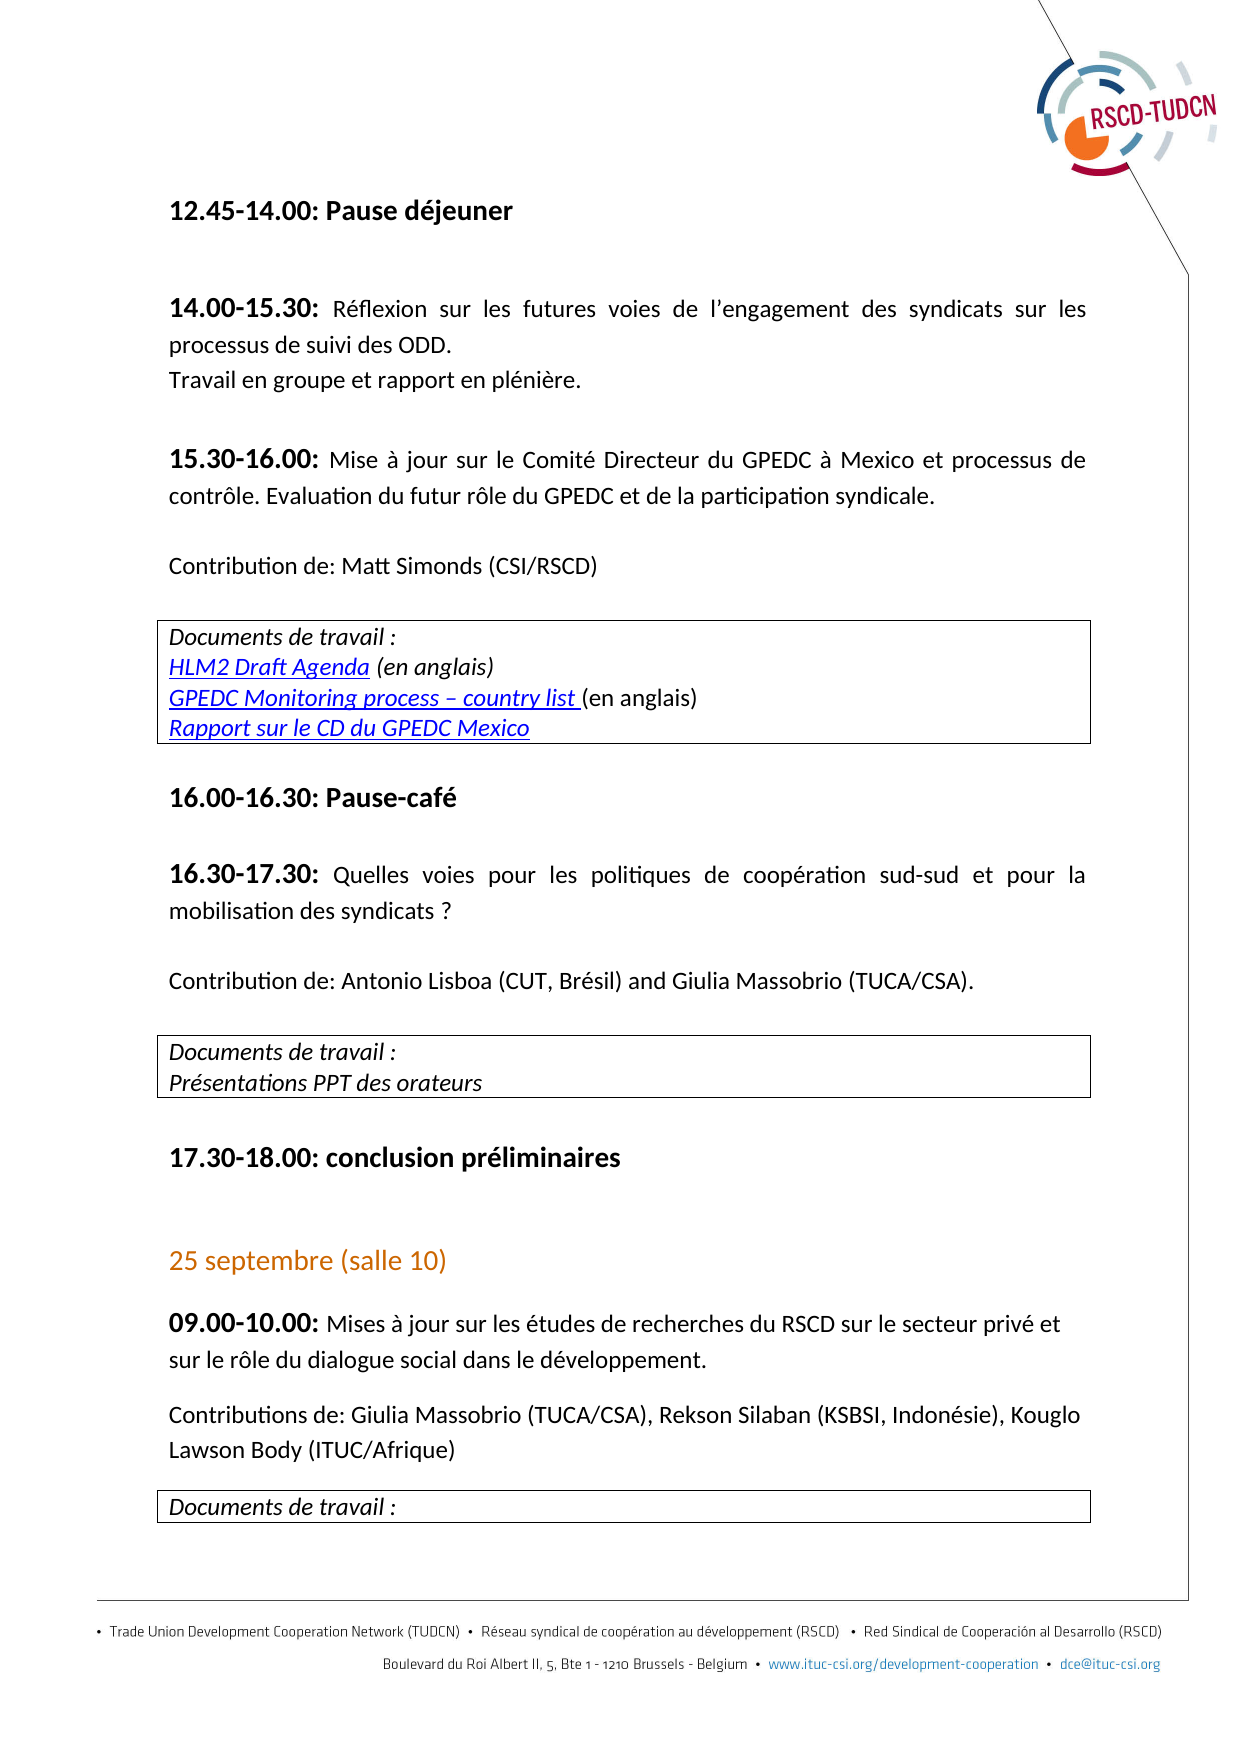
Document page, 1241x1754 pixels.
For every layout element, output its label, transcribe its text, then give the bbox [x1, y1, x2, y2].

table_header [158, 1491, 1090, 1522]
table_header Documents de travail : HLM2 Draft Agenda (en anglais) GPEDC Monitoring process – country list (en anglais) Rapport sur le CD du GPEDC Mexico [158, 621, 1090, 743]
text 14.00-15.30: Réflexion sur les futures voies de l’engagement des syndicats sur les processus de suivi des ODD. [169, 289, 1087, 359]
text Travail en groupe et rapport en plénière. [169, 364, 1087, 394]
text Contributions de: Giulia Massobrio (TUCA/CSA), Rekson Silaban (KSBSI, Indonésie), Kouglo Lawson Body (ITUC/Afrique) [169, 1399, 1087, 1465]
table_header Documents de travail : Présentations PPT des orateurs [158, 1036, 1090, 1097]
text Contribution de: Matt Simonds (CSI/RSCD) [169, 550, 1087, 580]
text 15.30-16.00: Mise à jour sur le Comité Directeur du GPEDC à Mexico et processus de contrôle. Evaluation du futur rôle du GPEDC et de la participation syndicale. [169, 440, 1087, 510]
text 25 septembre (salle 10) [169, 1242, 1087, 1277]
text 09.00-10.00: Mises à jour sur les études de recherches du RSCD sur le secteur privé et sur le rôle du dialogue social dans le développement. [169, 1304, 1087, 1374]
text Contribution de: Antonio Lisboa (CUT, Brésil) and Giulia Massobrio (TUCA/CSA). [169, 965, 1087, 996]
text 16.30-17.30: Quelles voies pour les politiques de coopération sud-sud et pour la mobilisation des syndicats ? [169, 855, 1087, 926]
text 17.30-18.00: conclusion préliminaires [169, 1139, 1087, 1175]
picture [8, 0, 1241, 1747]
text 16.00-16.30: Pause-café [169, 779, 1087, 815]
text 12.45-14.00: Pause déjeuner [169, 192, 1087, 228]
